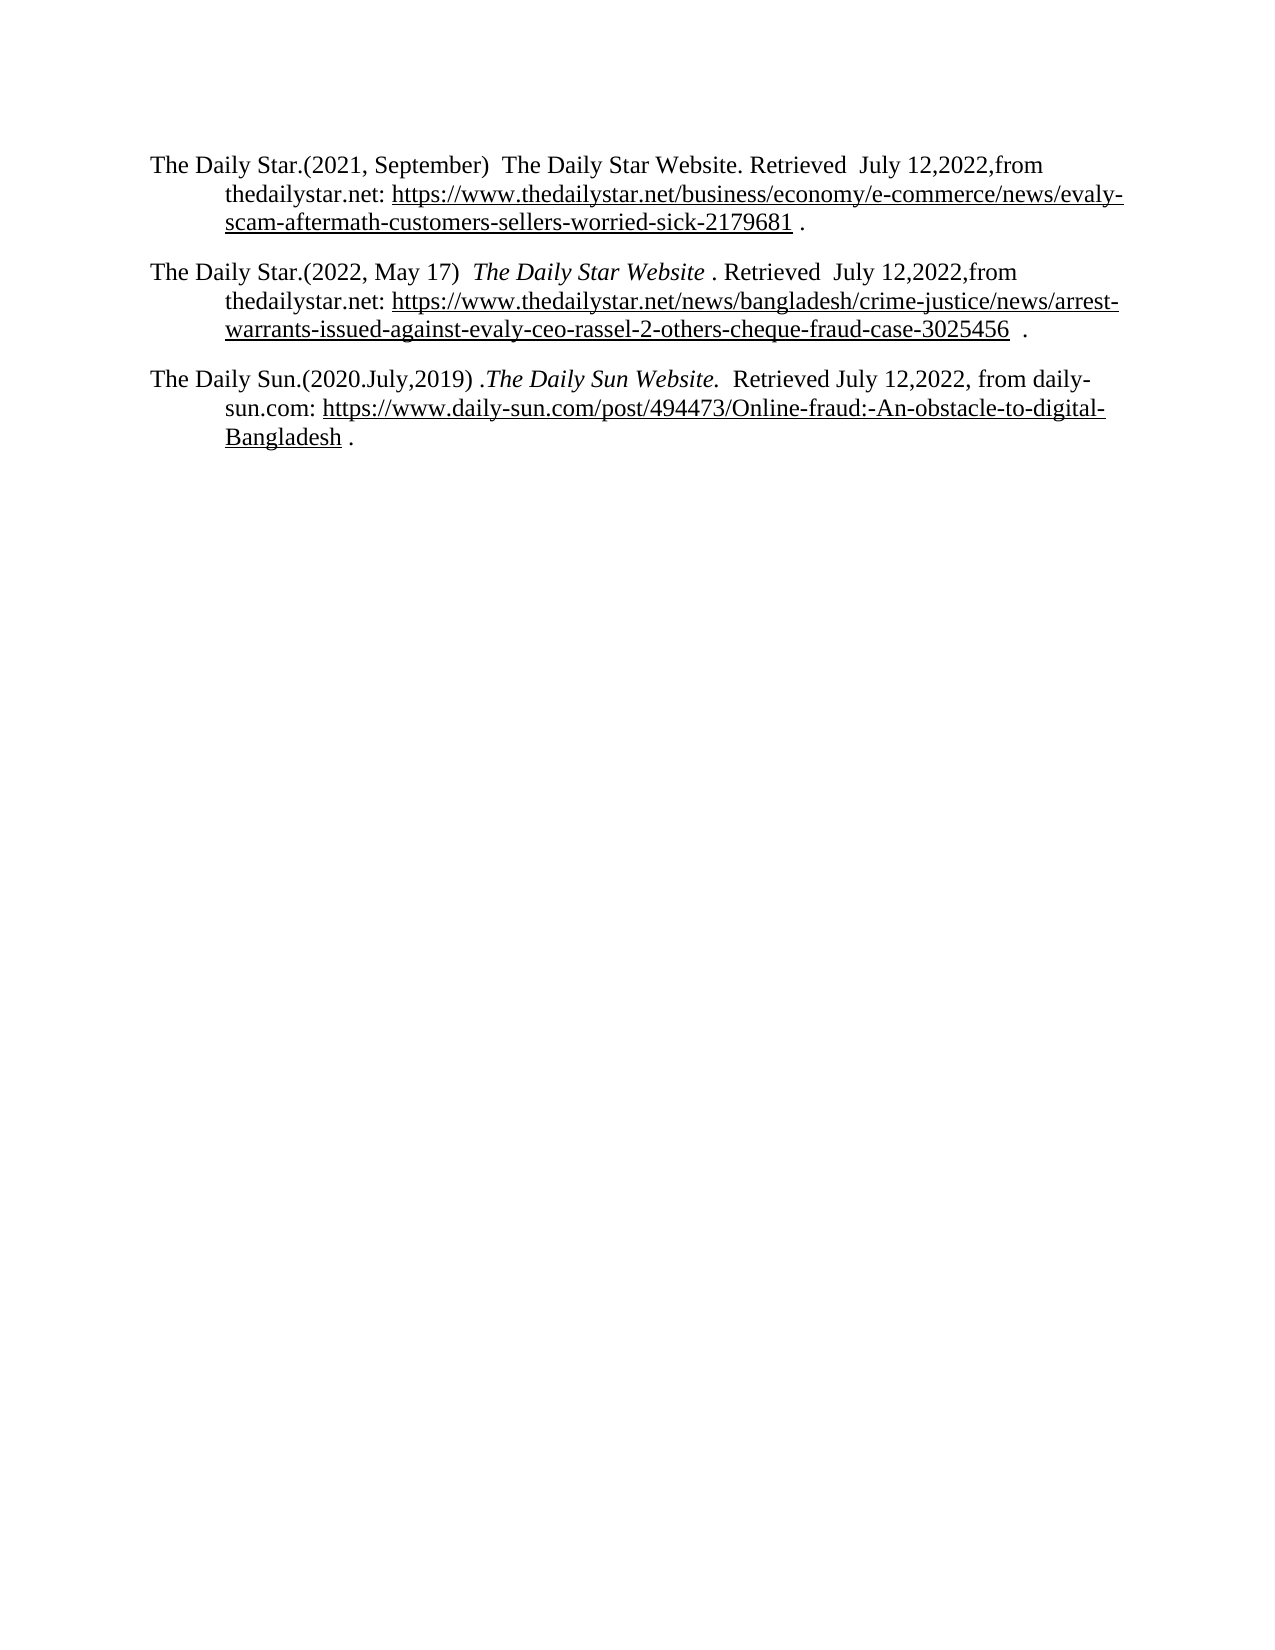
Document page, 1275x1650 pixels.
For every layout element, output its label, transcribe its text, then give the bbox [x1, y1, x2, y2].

text The Daily Star.(2022, May 17) The Daily Star Website . Retrieved July 12,2022,from thedailystar.net: https://www.thedailystar.net/news/bangladesh/crime-justice/news/arrest-warrants-issued-against-evaly-ceo-rassel-2-others-cheque-fraud-case-3025456 . [150, 257, 1125, 343]
text The Daily Sun.(2020.July,2019) .The Daily Sun Website. Retrieved July 12,2022, from daily-sun.com: https://www.daily-sun.com/post/494473/Online-fraud:-An-obstacle-to-digital-Bangladesh . [150, 364, 1125, 450]
text The Daily Star.(2021, September) The Daily Star Website. Retrieved July 12,2022,from thedailystar.net: https://www.thedailystar.net/business/economy/e-commerce/news/evaly-scam-aftermath-customers-sellers-worried-sick-2179681 . [150, 150, 1125, 236]
